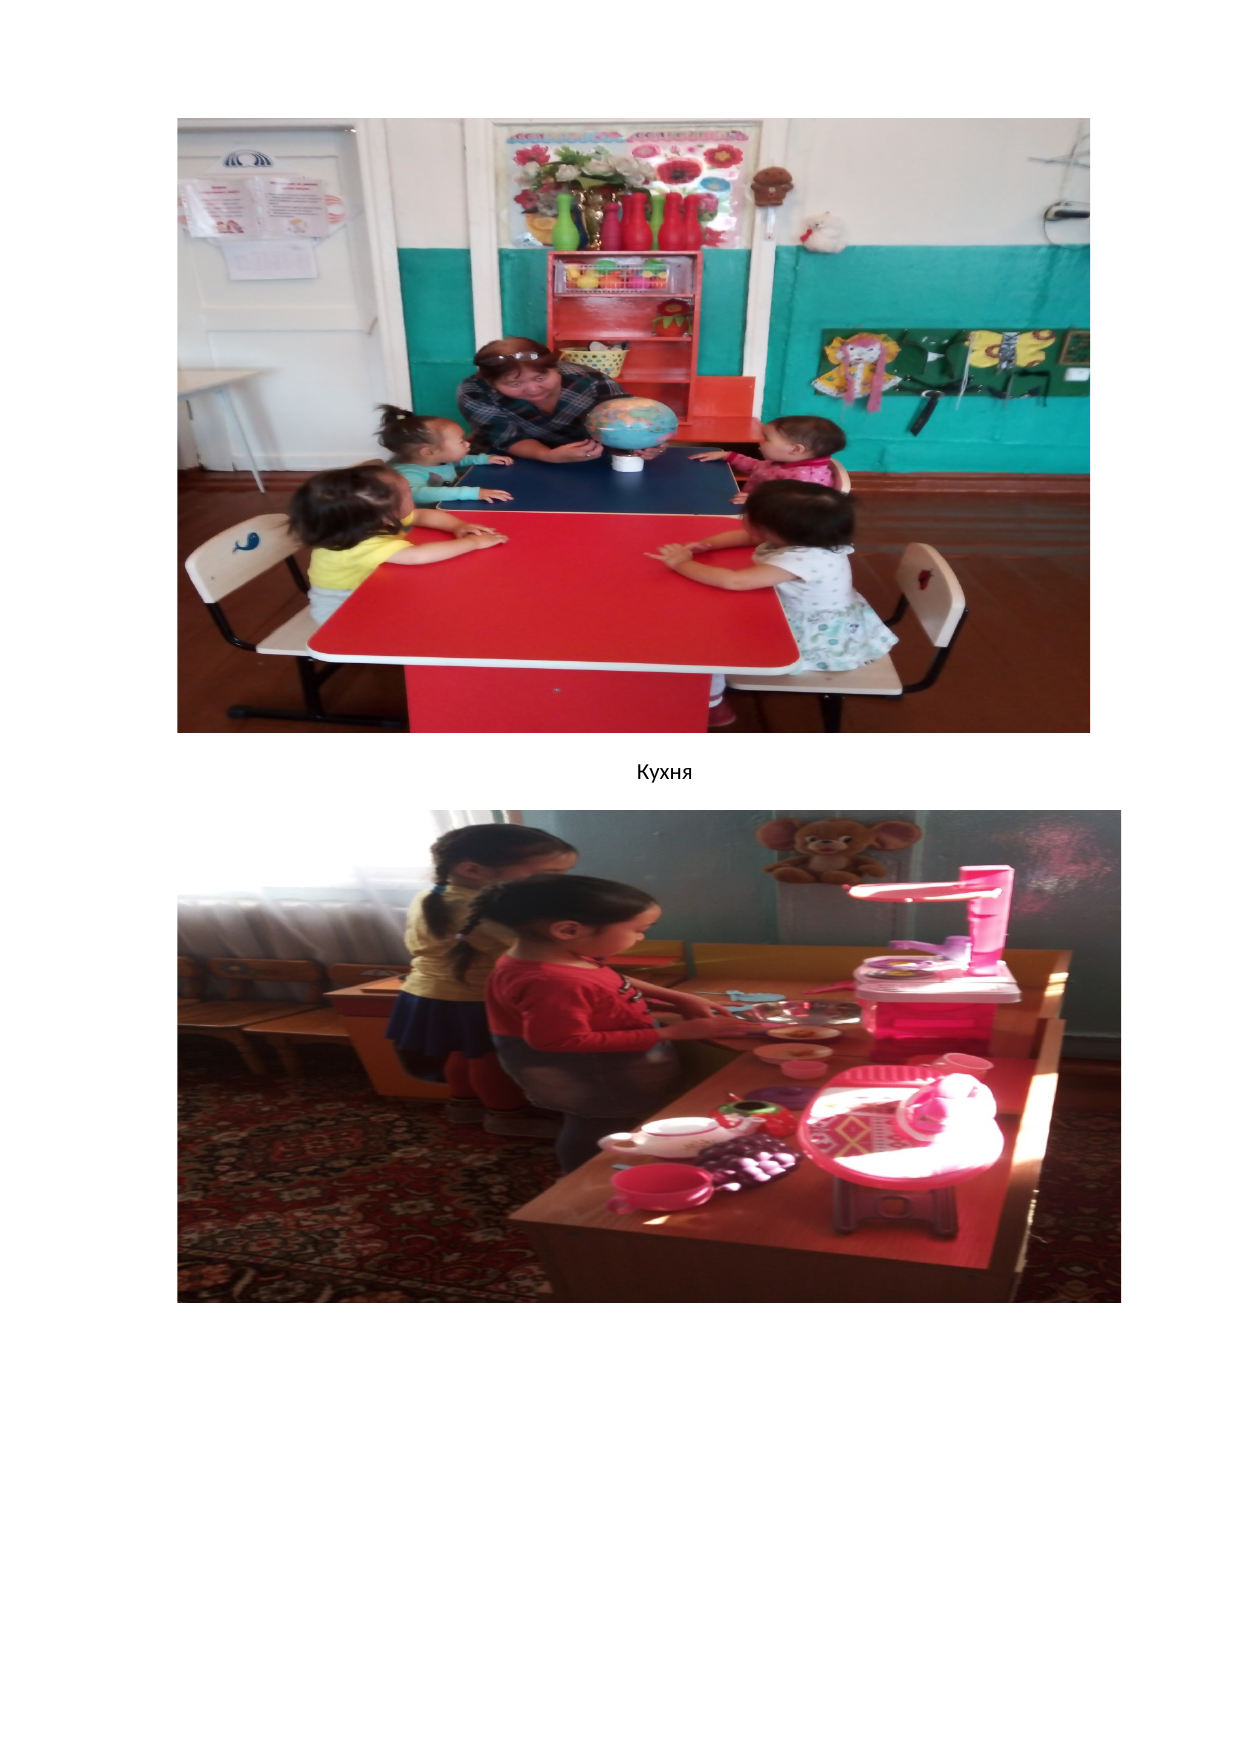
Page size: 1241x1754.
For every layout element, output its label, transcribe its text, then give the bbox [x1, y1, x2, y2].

picture [177, 118, 1091, 733]
text Кухня [177, 757, 1152, 785]
picture [177, 810, 1122, 1303]
